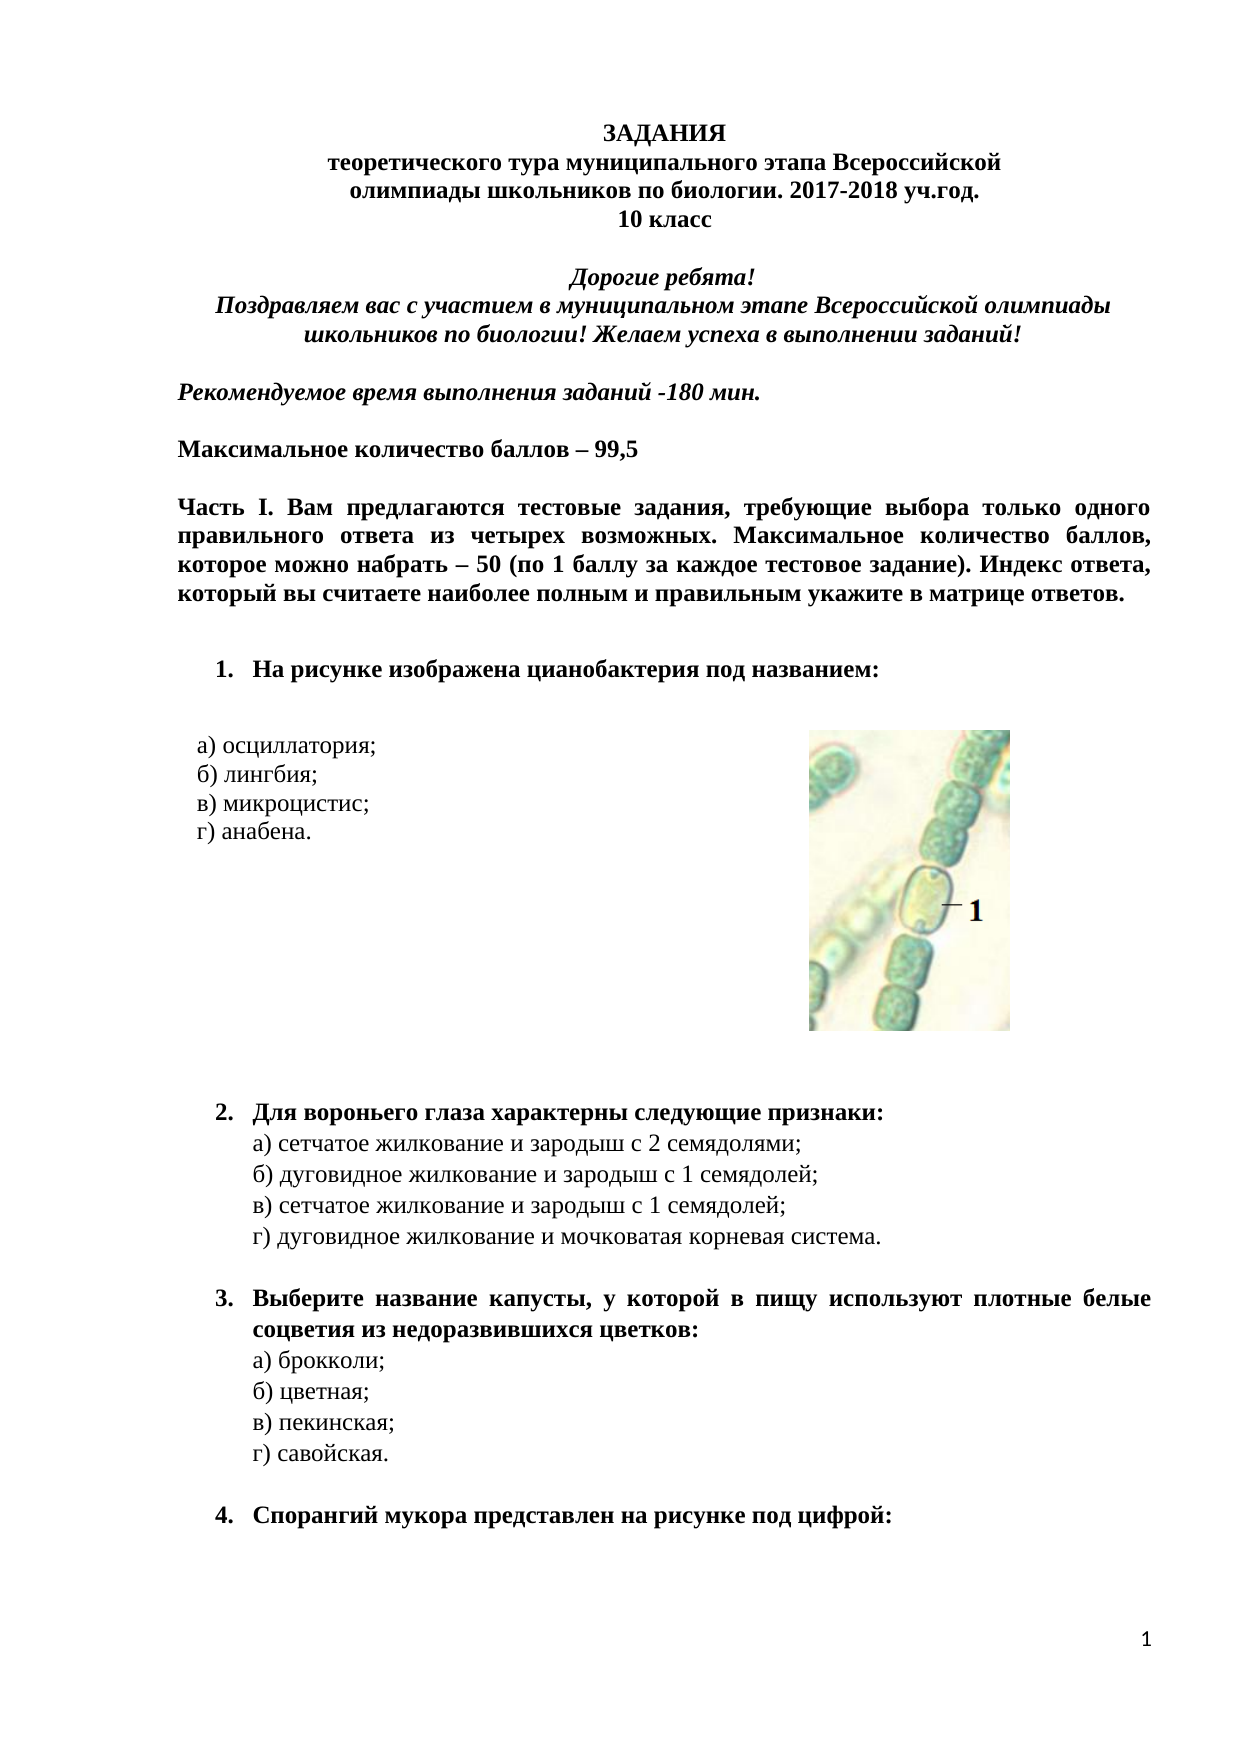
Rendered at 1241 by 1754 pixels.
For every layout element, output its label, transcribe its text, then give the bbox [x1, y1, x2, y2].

list а) брокколи; [252, 1345, 1152, 1374]
text Дорогие ребята! [177, 262, 1152, 291]
text Поздравляем вас с участием в муниципальном этапе Всероссийской олимпиады школьников по биологии! Желаем успеха в выполнении заданий! [177, 291, 1152, 348]
list б) дуговидное жилкование и зародыш с 1 семядолей; [252, 1159, 1152, 1187]
text олимпиады школьников по биологии. 2017-2018 уч.год. [177, 176, 1152, 204]
picture [809, 730, 1010, 1031]
list г) савойская. [252, 1438, 1152, 1467]
table_header а) осциллатория; б) лингбия; в) микроцистис; г) анабена. [185, 730, 670, 1049]
table_header [670, 730, 1149, 1049]
list в) пекинская; [252, 1407, 1152, 1436]
list г) дуговидное жилкование и мочковатая корневая система. [252, 1221, 1152, 1249]
list а) сетчатое жилкование и зародыш с 2 семядолями; [252, 1128, 1152, 1156]
text ЗАДАНИЯ [177, 118, 1152, 147]
text Максимальное количество баллов – 99,5 [177, 434, 1097, 463]
list Выберите название капусты, у которой в пищу используют плотные белые соцветия из недоразвившихся цветков: [215, 1283, 1152, 1343]
text теоретического тура муниципального этапа Всероссийской [177, 147, 1152, 176]
text Часть I. Вам предлагаются тестовые задания, требующие выбора только одного правильного ответа из четырех возможных. Максимальное количество баллов, которое можно набрать – 50 (по 1 баллу за каждое тестовое задание). Индекс ответа, который вы считаете наиболее полным и правильным укажите в матрице ответов. [177, 492, 1152, 607]
list На рисунке изображена цианобактерия под названием: [215, 654, 1152, 682]
list Для вороньего глаза характерны следующие признаки: [215, 1097, 1152, 1125]
list в) сетчатое жилкование и зародыш с 1 семядолей; [252, 1190, 1152, 1218]
text Рекомендуемое время выполнения заданий -180 мин. [177, 377, 1152, 406]
list б) цветная; [252, 1376, 1152, 1405]
list Спорангий мукора представлен на рисунке под цифрой: [215, 1500, 1152, 1529]
text 10 класс [177, 204, 1152, 233]
